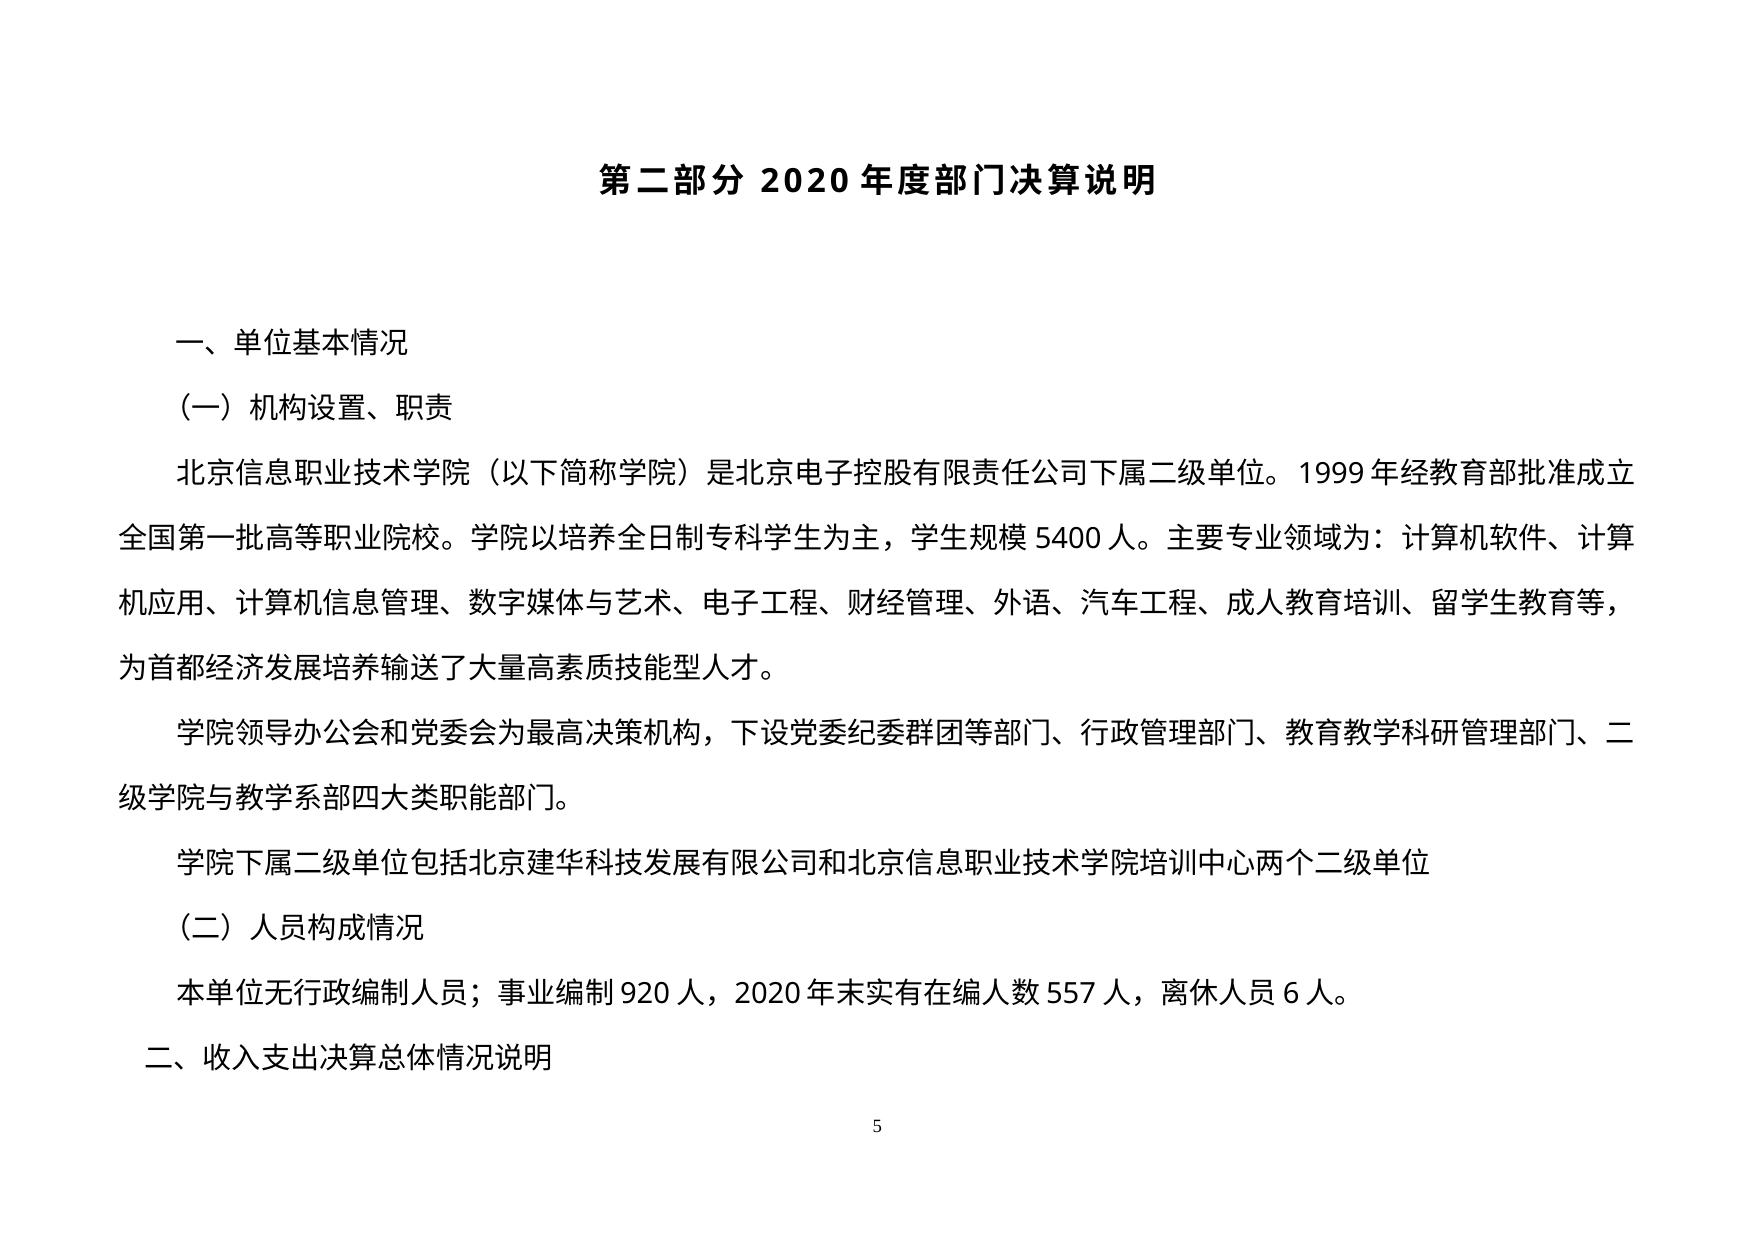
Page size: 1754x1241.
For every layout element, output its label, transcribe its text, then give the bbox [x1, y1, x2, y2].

text 二、收入支出决算总体情况说明 [118, 1023, 1636, 1088]
text 学院下属二级单位包括北京建华科技发展有限公司和北京信息职业技术学院培训中心两个二级单位 [118, 828, 1636, 893]
text 北京信息职业技术学院（以下简称学院）是北京电子控股有限责任公司下属二级单位。1999年经教育部批准成立全国第一批高等职业院校。学院以培养全日制专科学生为主，学生规模5400人。主要专业领域为：计算机软件、计算机应用、计算机信息管理、数字媒体与艺术、电子工程、财经管理、外语、汽车工程、成人教育培训、留学生教育等，为首都经济发展培养输送了大量高素质技能型人才。 [118, 438, 1636, 698]
text 本单位无行政编制人员；事业编制920人，2020年末实有在编人数557人，离休人员6人。 [118, 958, 1636, 1023]
text 第二部分 2020年度部门决算说明 [118, 145, 1636, 210]
text 一、单位基本情况 [118, 308, 1636, 373]
text 学院领导办公会和党委会为最高决策机构，下设党委纪委群团等部门、行政管理部门、教育教学科研管理部门、二级学院与教学系部四大类职能部门。 [118, 698, 1636, 828]
text （一）机构设置、职责 [118, 373, 1636, 438]
text （二）人员构成情况 [118, 893, 1636, 958]
